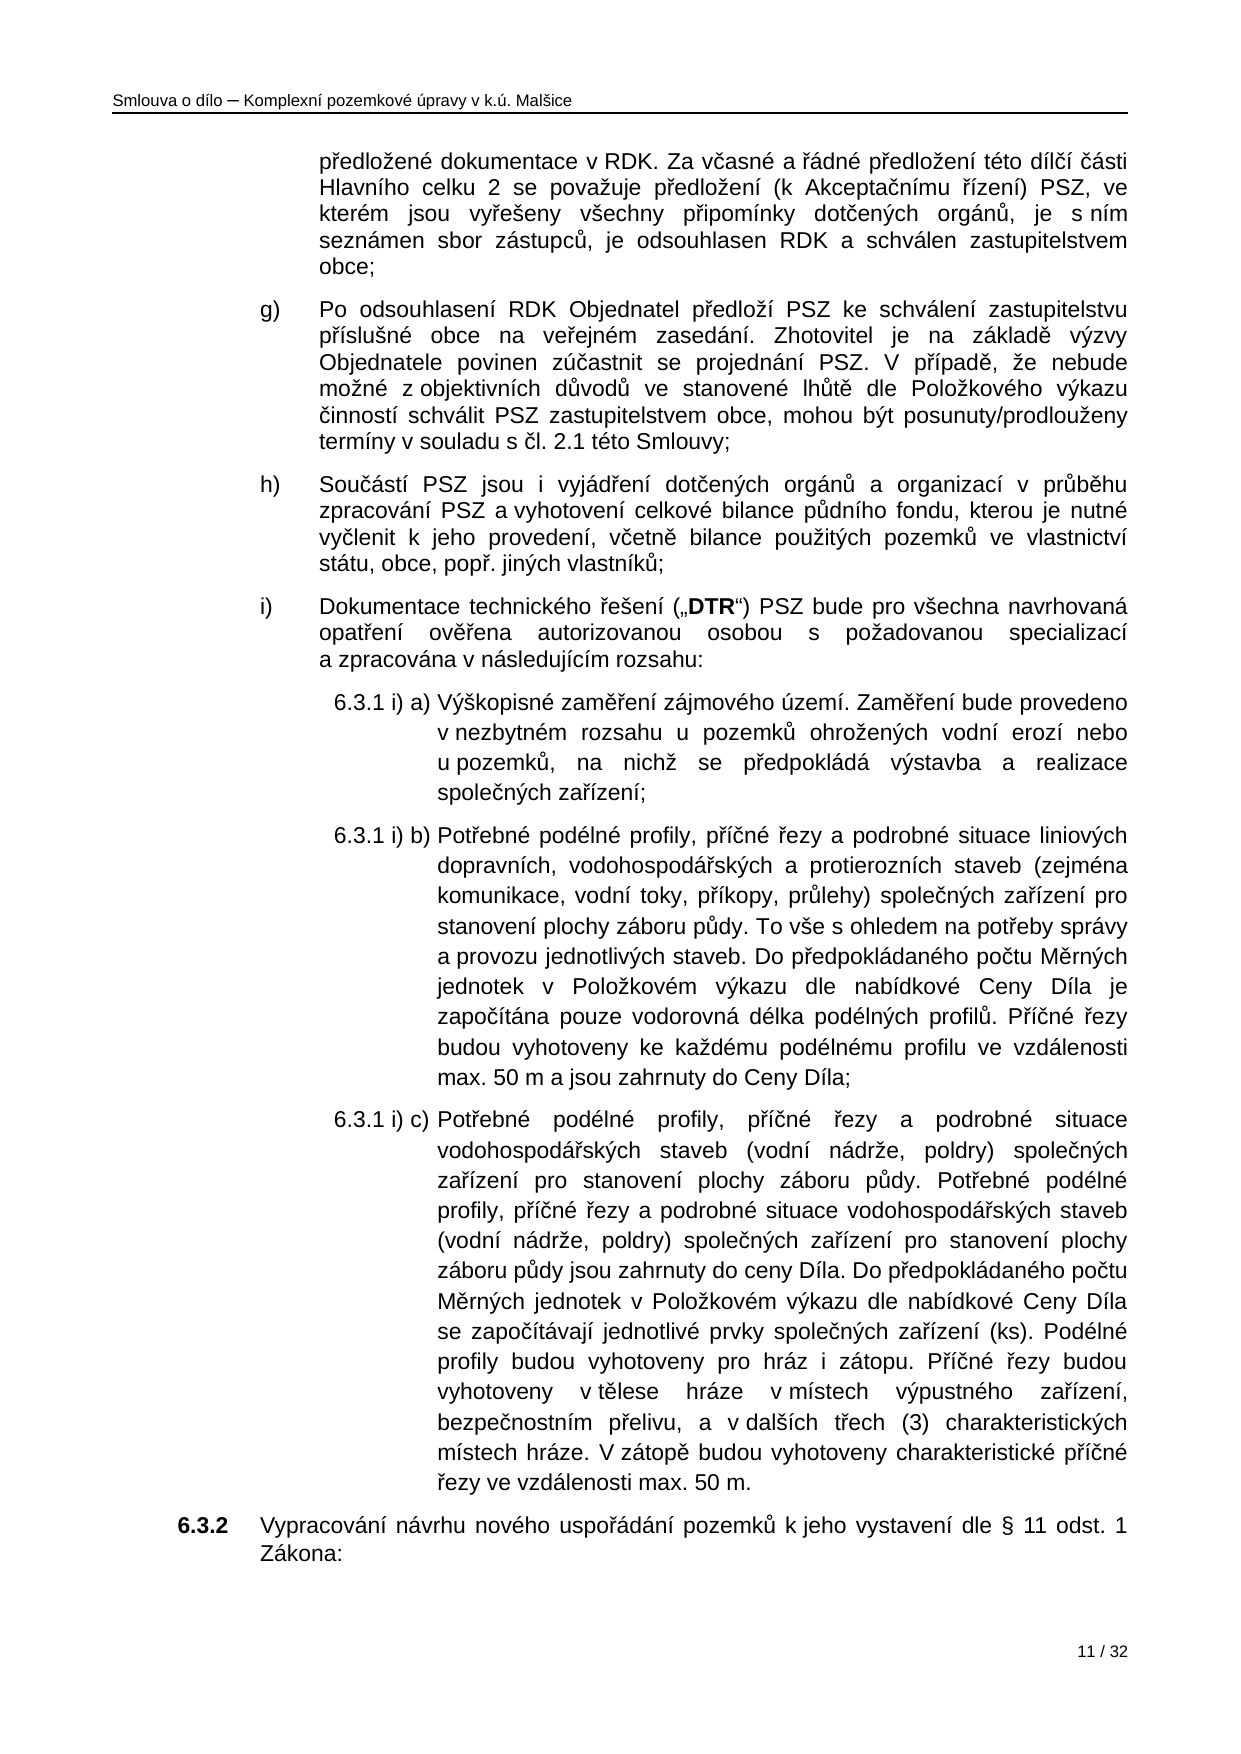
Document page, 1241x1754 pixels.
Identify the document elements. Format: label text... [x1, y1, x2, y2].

list Potřebné podélné profily, příčné řezy a podrobné situace vodohospodářských staveb (vodní nádrže, poldry) společných zařízení pro stanovení plochy záboru půdy. Potřebné podélné profily, příčné řezy a podrobné situace vodohospodářských staveb (vodní nádrže, poldry) společných zařízení pro stanovení plochy záboru půdy jsou zahrnuty do ceny Díla. Do předpokládaného počtu Měrných jednotek v Položkovém výkazu dle nabídkové Ceny Díla se započítávají jednotlivé prvky společných zařízení (ks). Podélné profily budou vyhotoveny pro hráz i zátopu. Příčné řezy budou vyhotoveny v tělese hráze v místech výpustného zařízení, bezpečnostním přelivu, a v dalších třech (3) charakteristických místech hráze. V zátopě budou vyhotoveny charakteristické příčné řezy ve vzdálenosti max. 50 m. [334, 1106, 1128, 1495]
list Výškopisné zaměření zájmového území. Zaměření bude provedeno v nezbytném rozsahu u pozemků ohrožených vodní erozí nebo u pozemků, na nichž se předpokládá výstavba a realizace společných zařízení; [334, 689, 1128, 806]
list Po odsouhlasení RDK Objednatel předloží PSZ ke schválení zastupitelstvu příslušné obce na veřejném zasedání. Zhotovitel je na základě výzvy Objednatele povinen zúčastnit se projednání PSZ. V případě, že nebude možné z objektivních důvodů ve stanovené lhůtě dle Položkového výkazu činností schválit PSZ zastupitelstvem obce, mohou být posunuty/prodlouženy termíny v souladu s čl. 2.1 této Smlouvy; [260, 296, 1128, 454]
list Dokumentace technického řešení („DTR“) PSZ bude pro všechna navrhovaná opatření ověřena autorizovanou osobou s požadovanou specializací a zpracována v následujícím rozsahu: [260, 593, 1128, 672]
list Součástí PSZ jsou i vyjádření dotčených orgánů a organizací v průběhu zpracování PSZ a vyhotovení celkové bilance půdního fondu, kterou je nutné vyčlenit k jeho provedení, včetně bilance použitých pozemků ve vlastnictví státu, obce, popř. jiných vlastníků; [260, 471, 1128, 576]
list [260, 148, 1128, 279]
text Vypracování návrhu nového uspořádání pozemků k jeho vystavení dle § 11 odst. 1 Zákona: [177, 1512, 1128, 1566]
list Potřebné podélné profily, příčné řezy a podrobné situace liniových dopravních, vodohospodářských a protierozních staveb (zejména komunikace, vodní toky, příkopy, průlehy) společných zařízení pro stanovení plochy záboru půdy. To vše s ohledem na potřeby správy a provozu jednotlivých staveb. Do předpokládaného počtu Měrných jednotek v Položkovém výkazu dle nabídkové Ceny Díla je započítána pouze vodorovná délka podélných profilů. Příčné řezy budou vyhotoveny ke každému podélnému profilu ve vzdálenosti max. 50 m a jsou zahrnuty do Ceny Díla; [334, 822, 1128, 1090]
